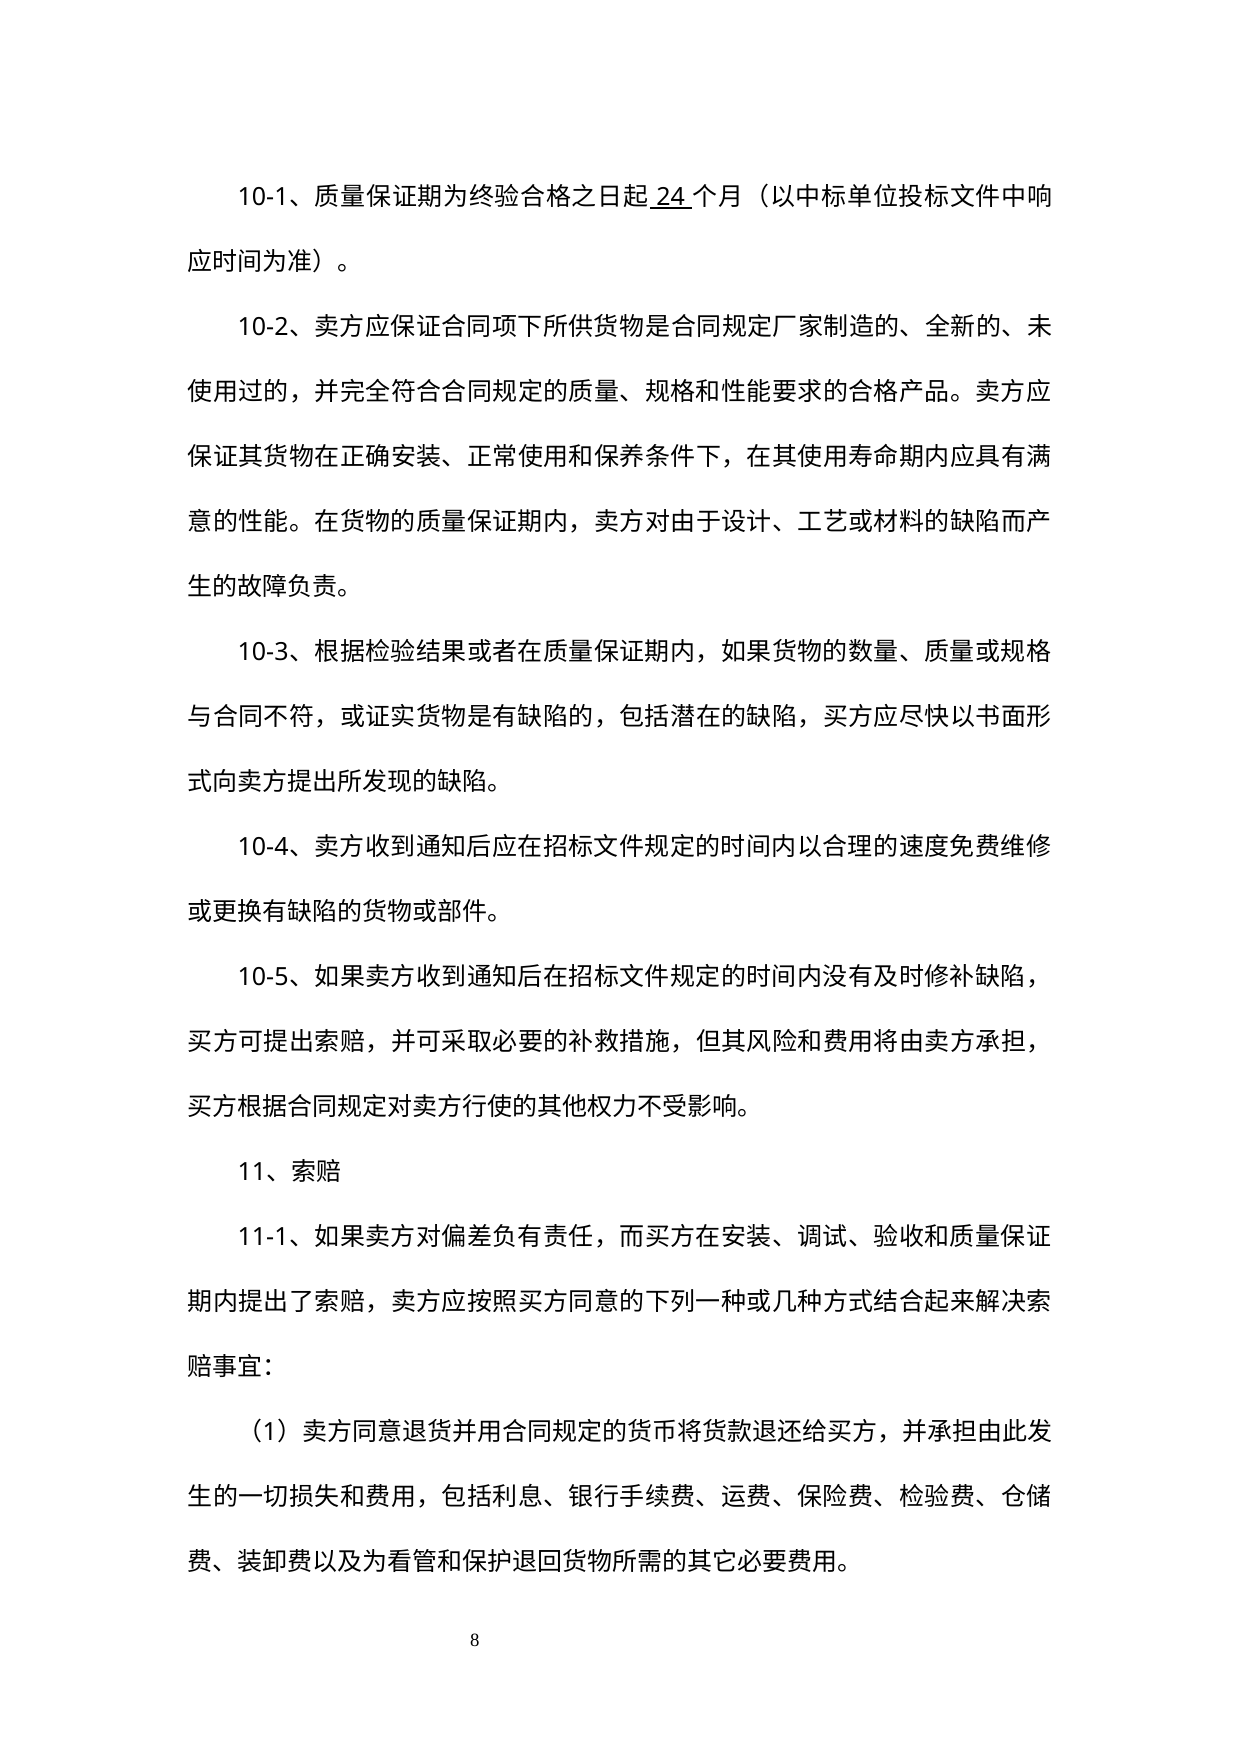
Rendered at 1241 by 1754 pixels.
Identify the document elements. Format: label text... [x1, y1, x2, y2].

text 10-1、质量保证期为终验合格之日起 24 个月（以中标单位投标文件中响应时间为准）。 [187, 162, 1053, 292]
text 10-3、根据检验结果或者在质量保证期内，如果货物的数量、质量或规格与合同不符，或证实货物是有缺陷的，包括潜在的缺陷，买方应尽快以书面形式向卖方提出所发现的缺陷。 [187, 617, 1053, 812]
text 10-5、如果卖方收到通知后在招标文件规定的时间内没有及时修补缺陷，买方可提出索赔，并可采取必要的补救措施，但其风险和费用将由卖方承担，买方根据合同规定对卖方行使的其他权力不受影响。 [187, 942, 1053, 1137]
text 10-4、卖方收到通知后应在招标文件规定的时间内以合理的速度免费维修或更换有缺陷的货物或部件。 [187, 812, 1053, 942]
text （1）卖方同意退货并用合同规定的货币将货款退还给买方，并承担由此发生的一切损失和费用，包括利息、银行手续费、运费、保险费、检验费、仓储费、装卸费以及为看管和保护退回货物所需的其它必要费用。 [187, 1397, 1053, 1592]
text 11-1、如果卖方对偏差负有责任，而买方在安装、调试、验收和质量保证期内提出了索赔，卖方应按照买方同意的下列一种或几种方式结合起来解决索赔事宜： [187, 1202, 1053, 1397]
text 11、索赔 [187, 1137, 1053, 1202]
text 10-2、卖方应保证合同项下所供货物是合同规定厂家制造的、全新的、未使用过的，并完全符合合同规定的质量、规格和性能要求的合格产品。卖方应保证其货物在正确安装、正常使用和保养条件下，在其使用寿命期内应具有满意的性能。在货物的质量保证期内，卖方对由于设计、工艺或材料的缺陷而产生的故障负责。 [187, 292, 1053, 617]
